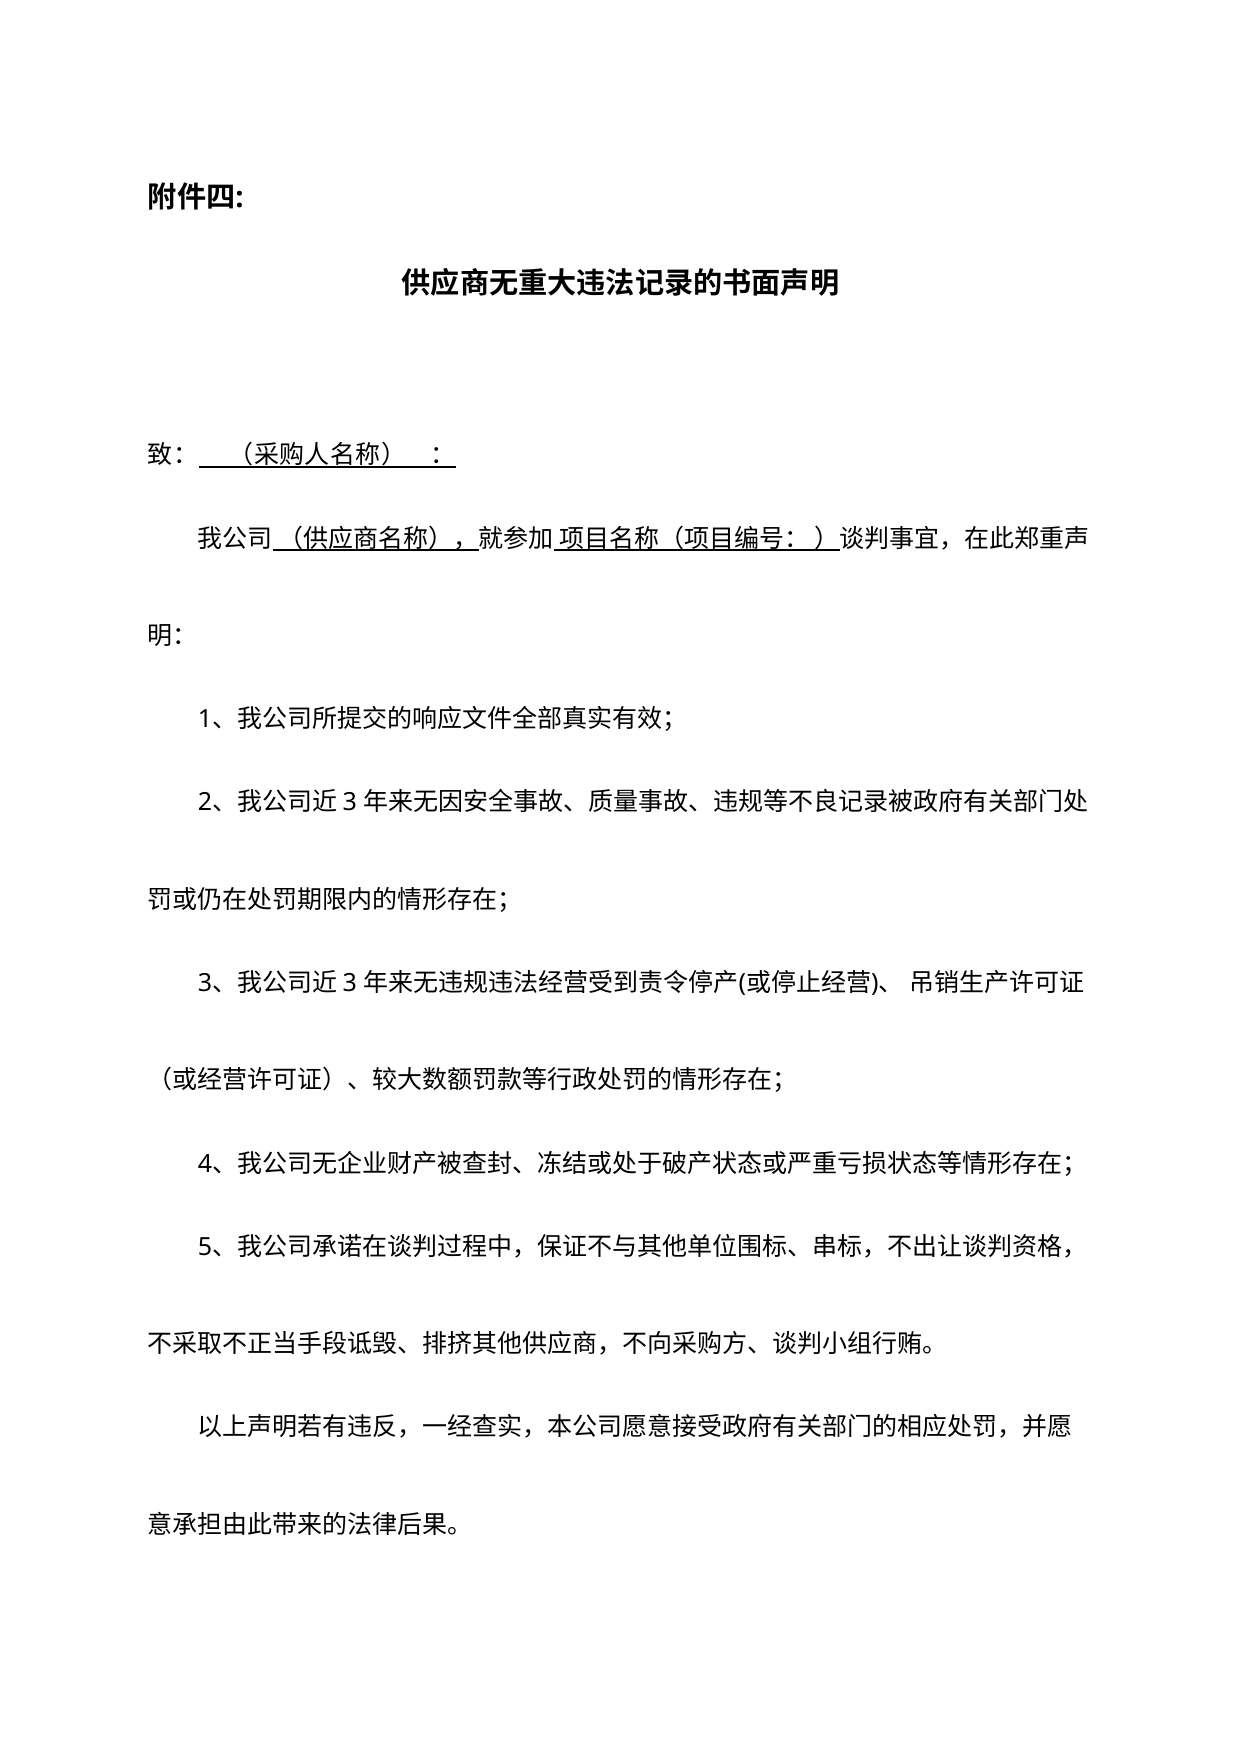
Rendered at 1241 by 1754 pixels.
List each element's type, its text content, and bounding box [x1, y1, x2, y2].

text 5、我公司承诺在谈判过程中，保证不与其他单位围标、串标，不出让谈判资格，不采取不正当手段诋毁、排挤其他供应商，不向采购方、谈判小组行贿。 [148, 1212, 1093, 1374]
text 附件四: [148, 162, 1093, 227]
text 2、我公司近 3 年来无因安全事故、质量事故、违规等不良记录被政府有关部门处罚或仍在处罚期限内的情形存在； [148, 767, 1093, 930]
text 以上声明若有违反，一经查实，本公司愿意接受政府有关部门的相应处罚，并愿意承担由此带来的法律后果。 [148, 1392, 1093, 1555]
text 供应商无重大违法记录的书面声明 [148, 248, 1093, 313]
text 致： （采购人名称） ： [148, 421, 1093, 486]
text 3、我公司近 3 年来无违规违法经营受到责令停产(或停止经营)、 吊销生产许可证（或经营许可证）、较大数额罚款等行政处罚的情形存在； [148, 948, 1093, 1111]
text 1、我公司所提交的响应文件全部真实有效； [148, 684, 1093, 749]
text 我公司 （供应商名称），就参加 项目名称（项目编号： ）谈判事宜，在此郑重声明： [148, 504, 1093, 666]
text 4、我公司无企业财产被查封、冻结或处于破产状态或严重亏损状态等情形存在； [148, 1129, 1093, 1194]
